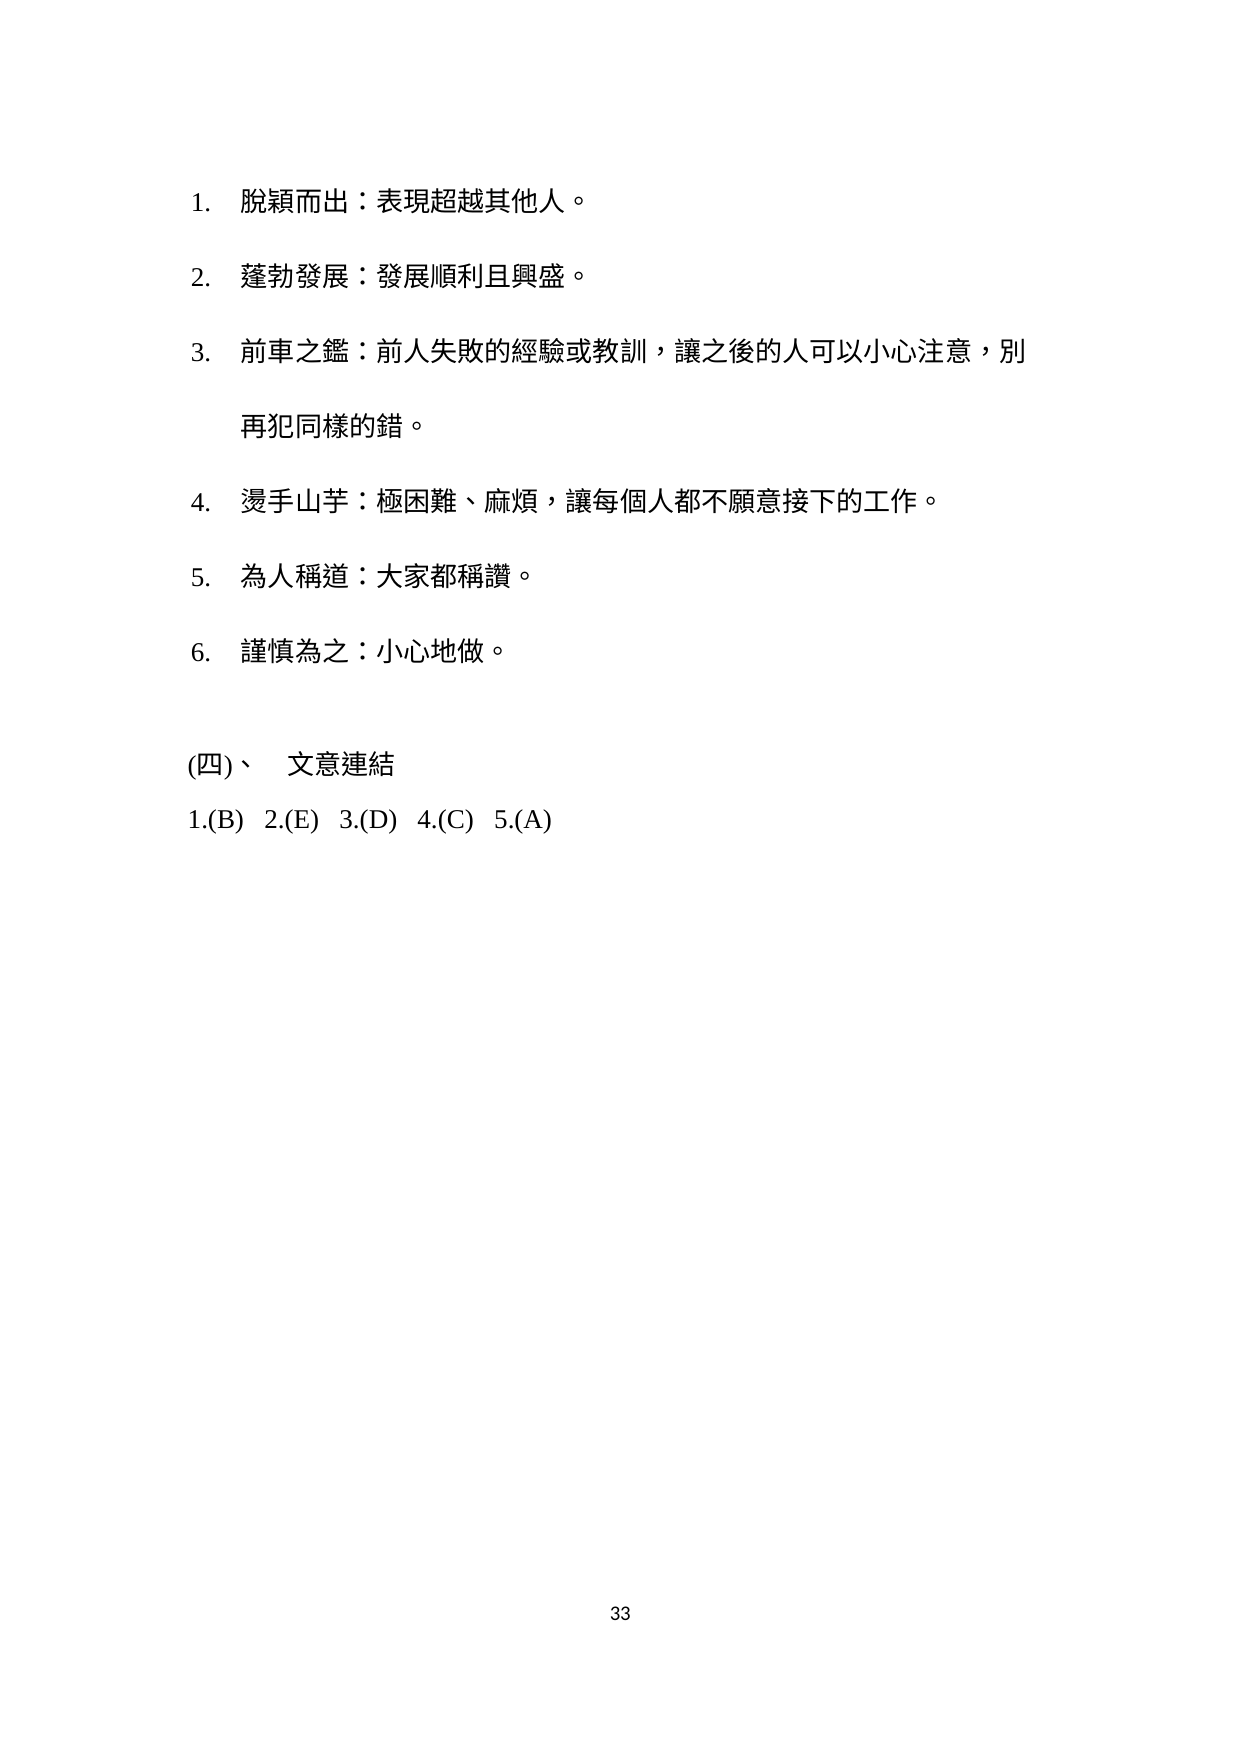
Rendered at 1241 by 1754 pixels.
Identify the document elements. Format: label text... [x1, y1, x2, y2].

list 脫穎而出：表現超越其他人。 [191, 162, 1053, 237]
list 文意連結 [187, 725, 1053, 800]
list 前車之鑑：前人失敗的經驗或教訓，讓之後的人可以小心注意，別再犯同樣的錯。 [191, 312, 1053, 462]
list 為人稱道：大家都稱讚。 [191, 537, 1053, 612]
text 1.(B) 2.(E) 3.(D) 4.(C) 5.(A) [187, 800, 1053, 837]
list 蓬勃發展：發展順利且興盛。 [191, 237, 1053, 312]
list 謹慎為之：小心地做。 [191, 612, 1053, 687]
list 燙手山芋：極困難、麻煩，讓每個人都不願意接下的工作。 [191, 462, 1053, 537]
